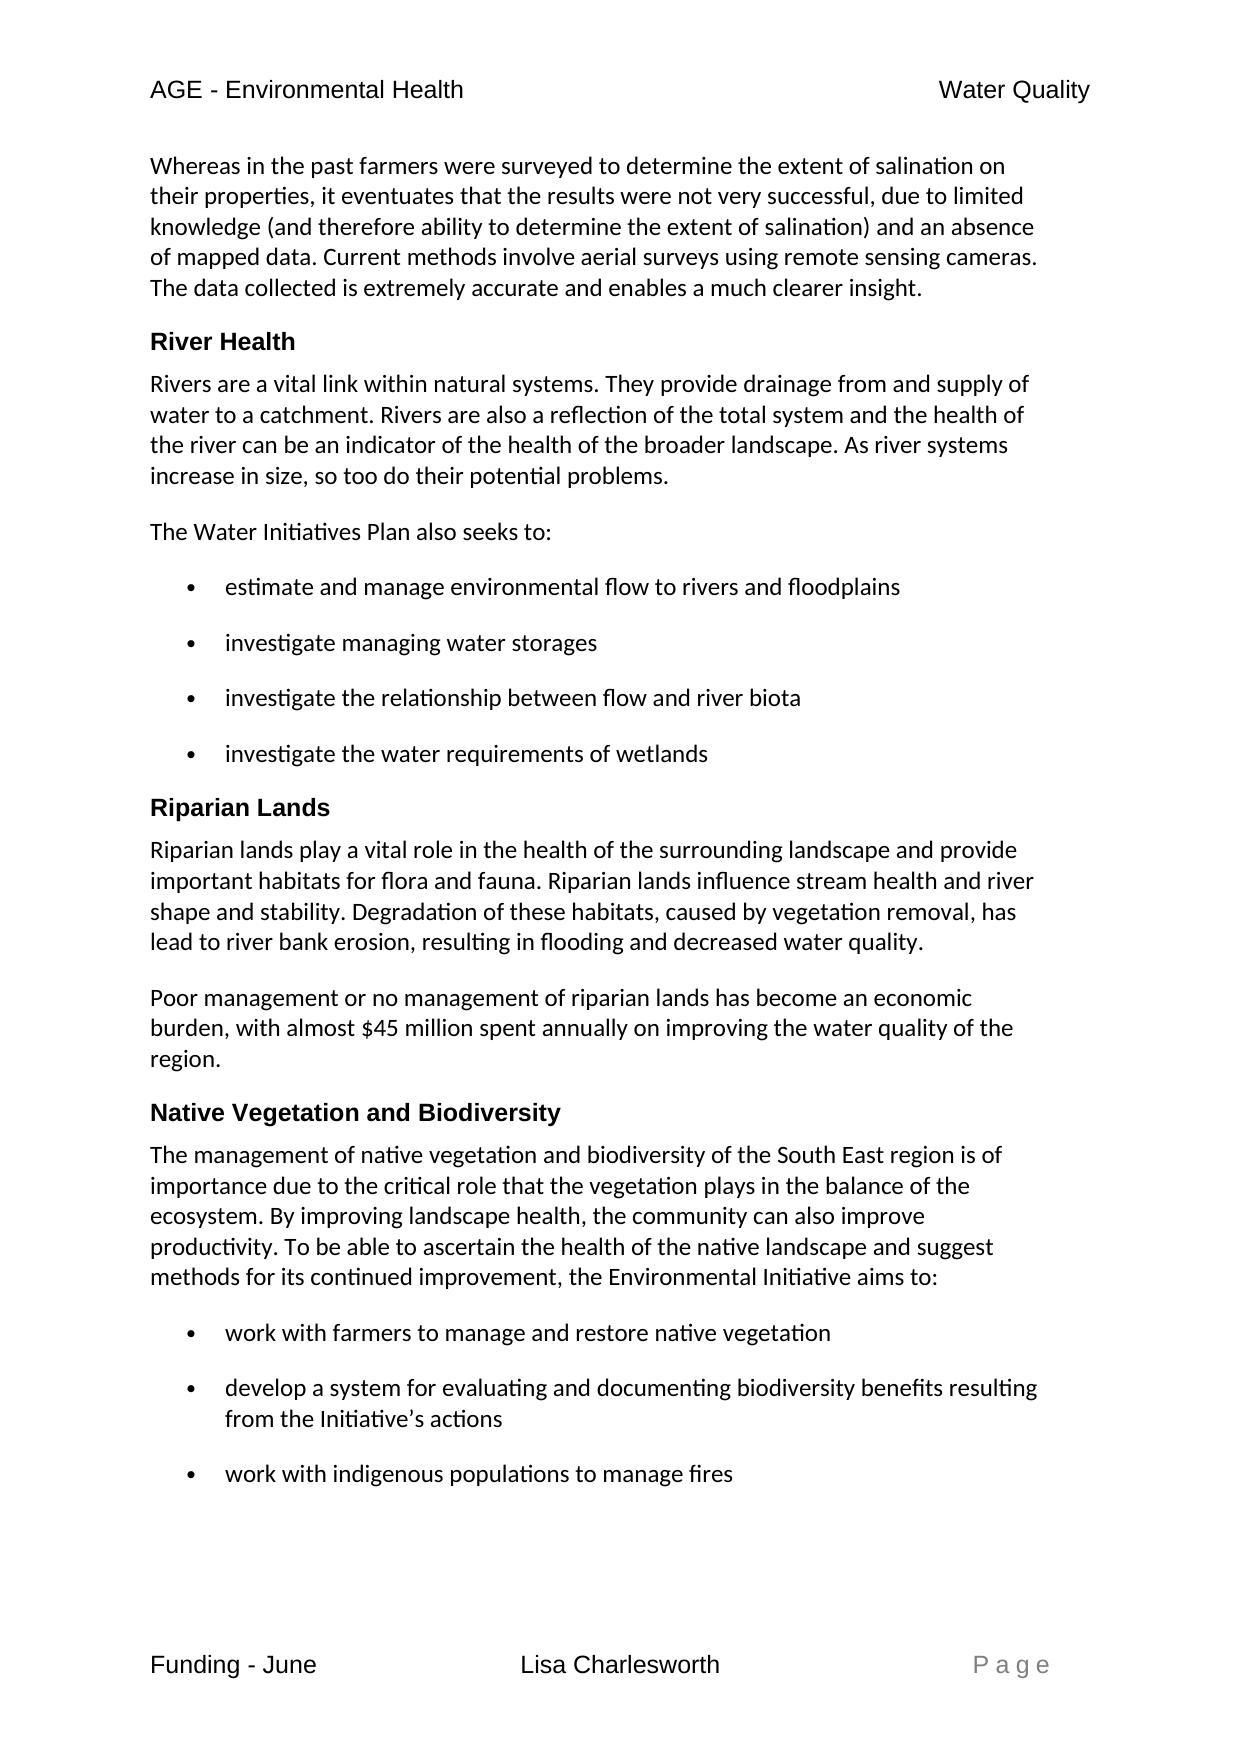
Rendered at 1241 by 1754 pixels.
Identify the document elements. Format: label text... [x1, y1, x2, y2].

list estimate and manage environmental flow to rivers and floodplains [187, 571, 1051, 602]
list work with indigenous populations to manage fires [187, 1459, 1051, 1489]
text Rivers are a vital link within natural systems. They provide drainage from and supply of water to a catchment. Rivers are also a reflection of the total system and the health of the river can be an indicator of the health of the broader landscape. As river systems increase in size, so too do their potential problems. [150, 369, 1051, 491]
list investigate the relationship between flow and river biota [187, 682, 1051, 713]
text Poor management or no management of riparian lands has become an economic burden, with almost $45 million spent annually on improving the water quality of the region. [150, 982, 1051, 1073]
list investigate the water requirements of wetlands [187, 738, 1051, 768]
text The Water Initiatives Plan also seeks to: [150, 516, 1051, 546]
subtitle Native Vegetation and Biodiversity [150, 1098, 1051, 1127]
text Riparian lands play a vital role in the health of the surrounding landscape and provide important habitats for flora and fauna. Riparian lands influence stream health and river shape and stability. Degradation of these habitats, caused by vegetation removal, has lead to river bank erosion, resulting in flooding and decreased water quality. [150, 834, 1051, 957]
text Whereas in the past farmers were surveyed to determine the extent of salination on their properties, it eventuates that the results were not very successful, due to limited knowledge (and therefore ability to determine the extent of salination) and an absence of mapped data. Current methods involve aerial surveys using remote sensing cameras. The data collected is extremely accurate and enables a much clearer insight. [150, 150, 1051, 302]
subtitle Riparian Lands [150, 793, 1051, 822]
list investigate managing water storages [187, 627, 1051, 657]
subtitle River Health [150, 327, 1051, 356]
text The management of native vegetation and biodiversity of the South East region is of importance due to the critical role that the vegetation plays in the balance of the ecosystem. By improving landscape health, the community can also improve productivity. To be able to ascertain the health of the native landscape and suggest methods for its continued improvement, the Environmental Initiative aims to: [150, 1139, 1051, 1292]
list work with farmers to manage and restore native vegetation [187, 1317, 1051, 1348]
list develop a system for evaluating and documenting biodiversity benefits resulting from the Initiative’s actions [187, 1373, 1051, 1434]
